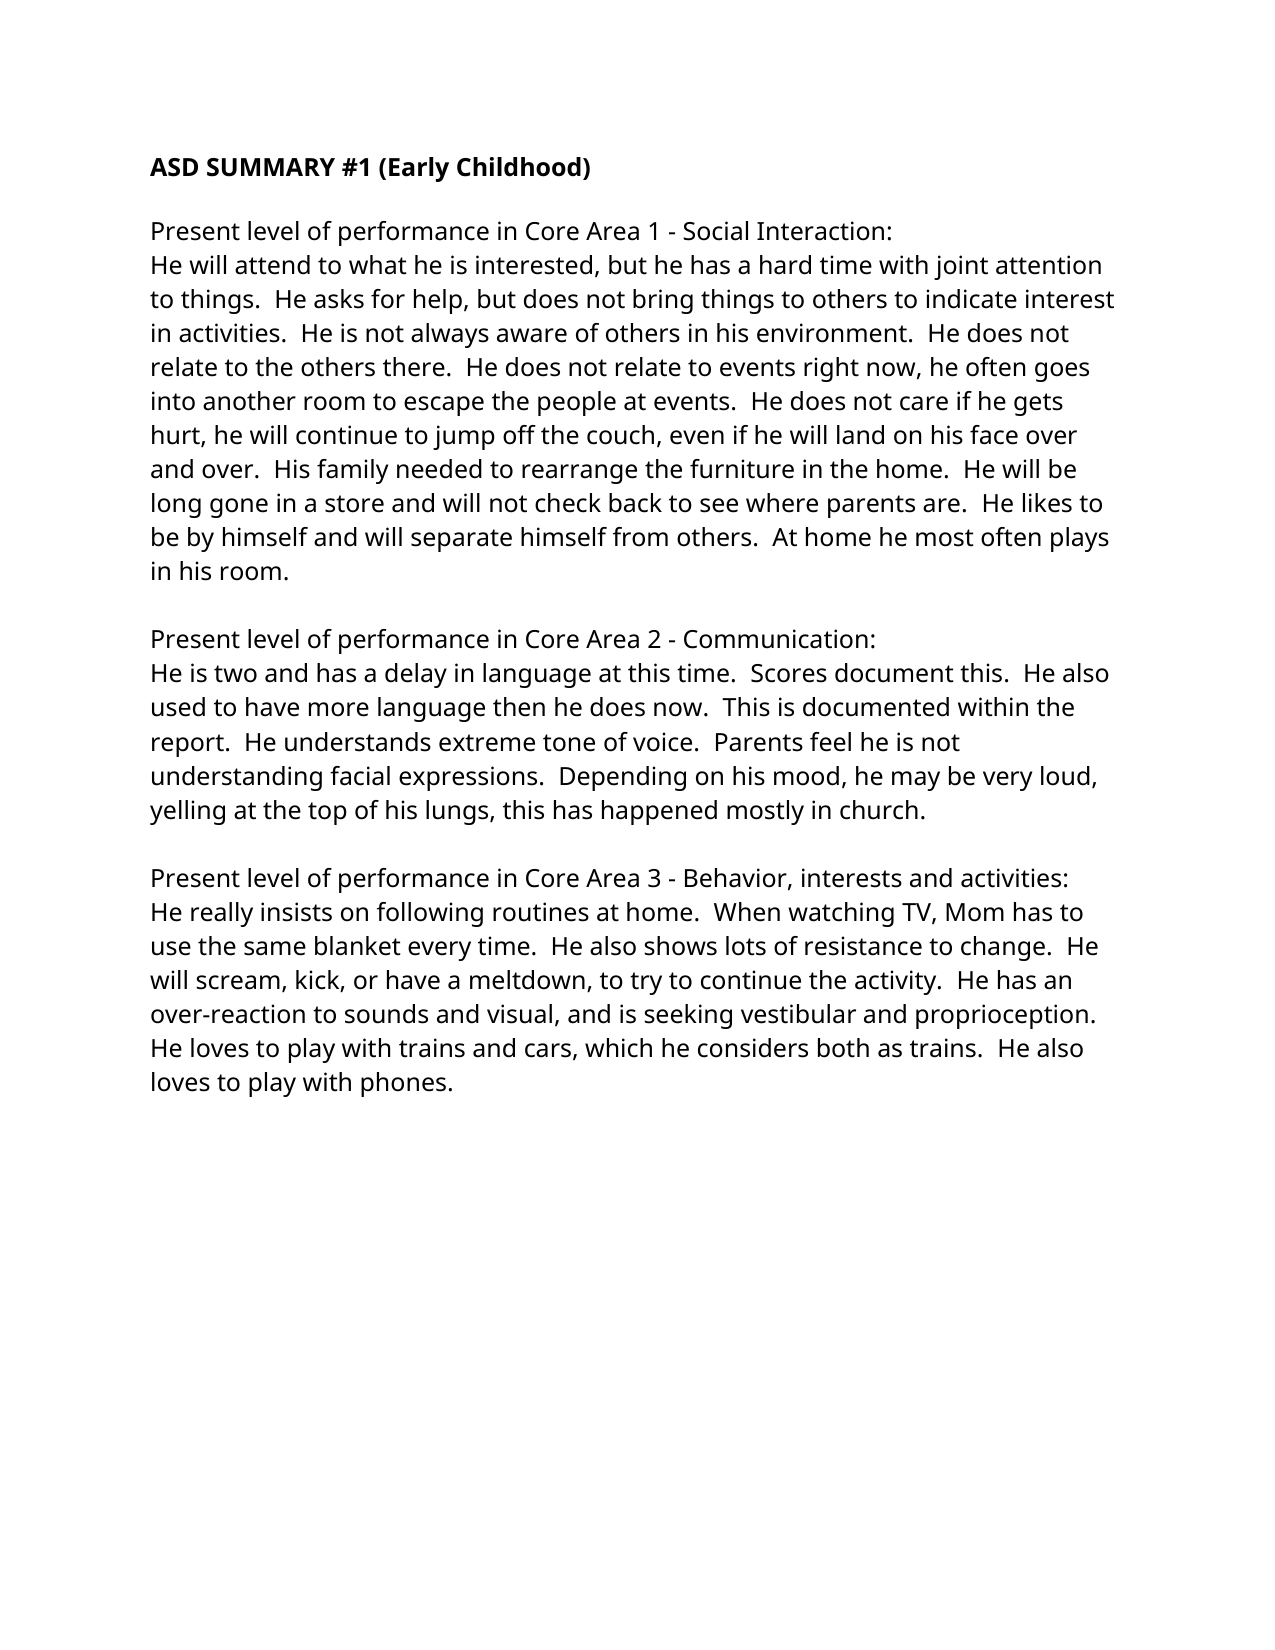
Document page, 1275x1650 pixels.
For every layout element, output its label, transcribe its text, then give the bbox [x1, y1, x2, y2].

text He really insists on following routines at home. When watching TV, Mom has to use the same blanket every time. He also shows lots of resistance to change. He will scream, kick, or have a meltdown, to try to continue the activity. He has an over-reaction to sounds and visual, and is seeking vestibular and proprioception. He loves to play with trains and cars, which he considers both as trains. He also loves to play with phones. [150, 894, 1125, 1099]
text Present level of performance in Core Area 1 - Social Interaction: [150, 213, 1125, 247]
text ASD SUMMARY #1 (Early Childhood) [150, 150, 1125, 184]
text Present level of performance in Core Area 3 - Behavior, interests and activities: [150, 826, 1125, 894]
text He is two and has a delay in language at this time. Scores document this. He also used to have more language then he does now. This is documented within the report. He understands extreme tone of voice. Parents feel he is not understanding facial expressions. Depending on his mood, he may be very loud, yelling at the top of his lungs, this has happened mostly in church. [150, 656, 1125, 826]
text He will attend to what he is interested, but he has a hard time with joint attention to things. He asks for help, but does not bring things to others to indicate interest in activities. He is not always aware of others in his environment. He does not relate to the others there. He does not relate to events right now, he often goes into another room to escape the people at events. He does not care if he gets hurt, he will continue to jump off the couch, even if he will land on his face over and over. His family needed to rearrange the furniture in the home. He will be long gone in a store and will not check back to see where parents are. He likes to be by himself and will separate himself from others. At home he most often plays in his room. Present level of performance in Core Area 2 - Communication: [150, 247, 1125, 656]
